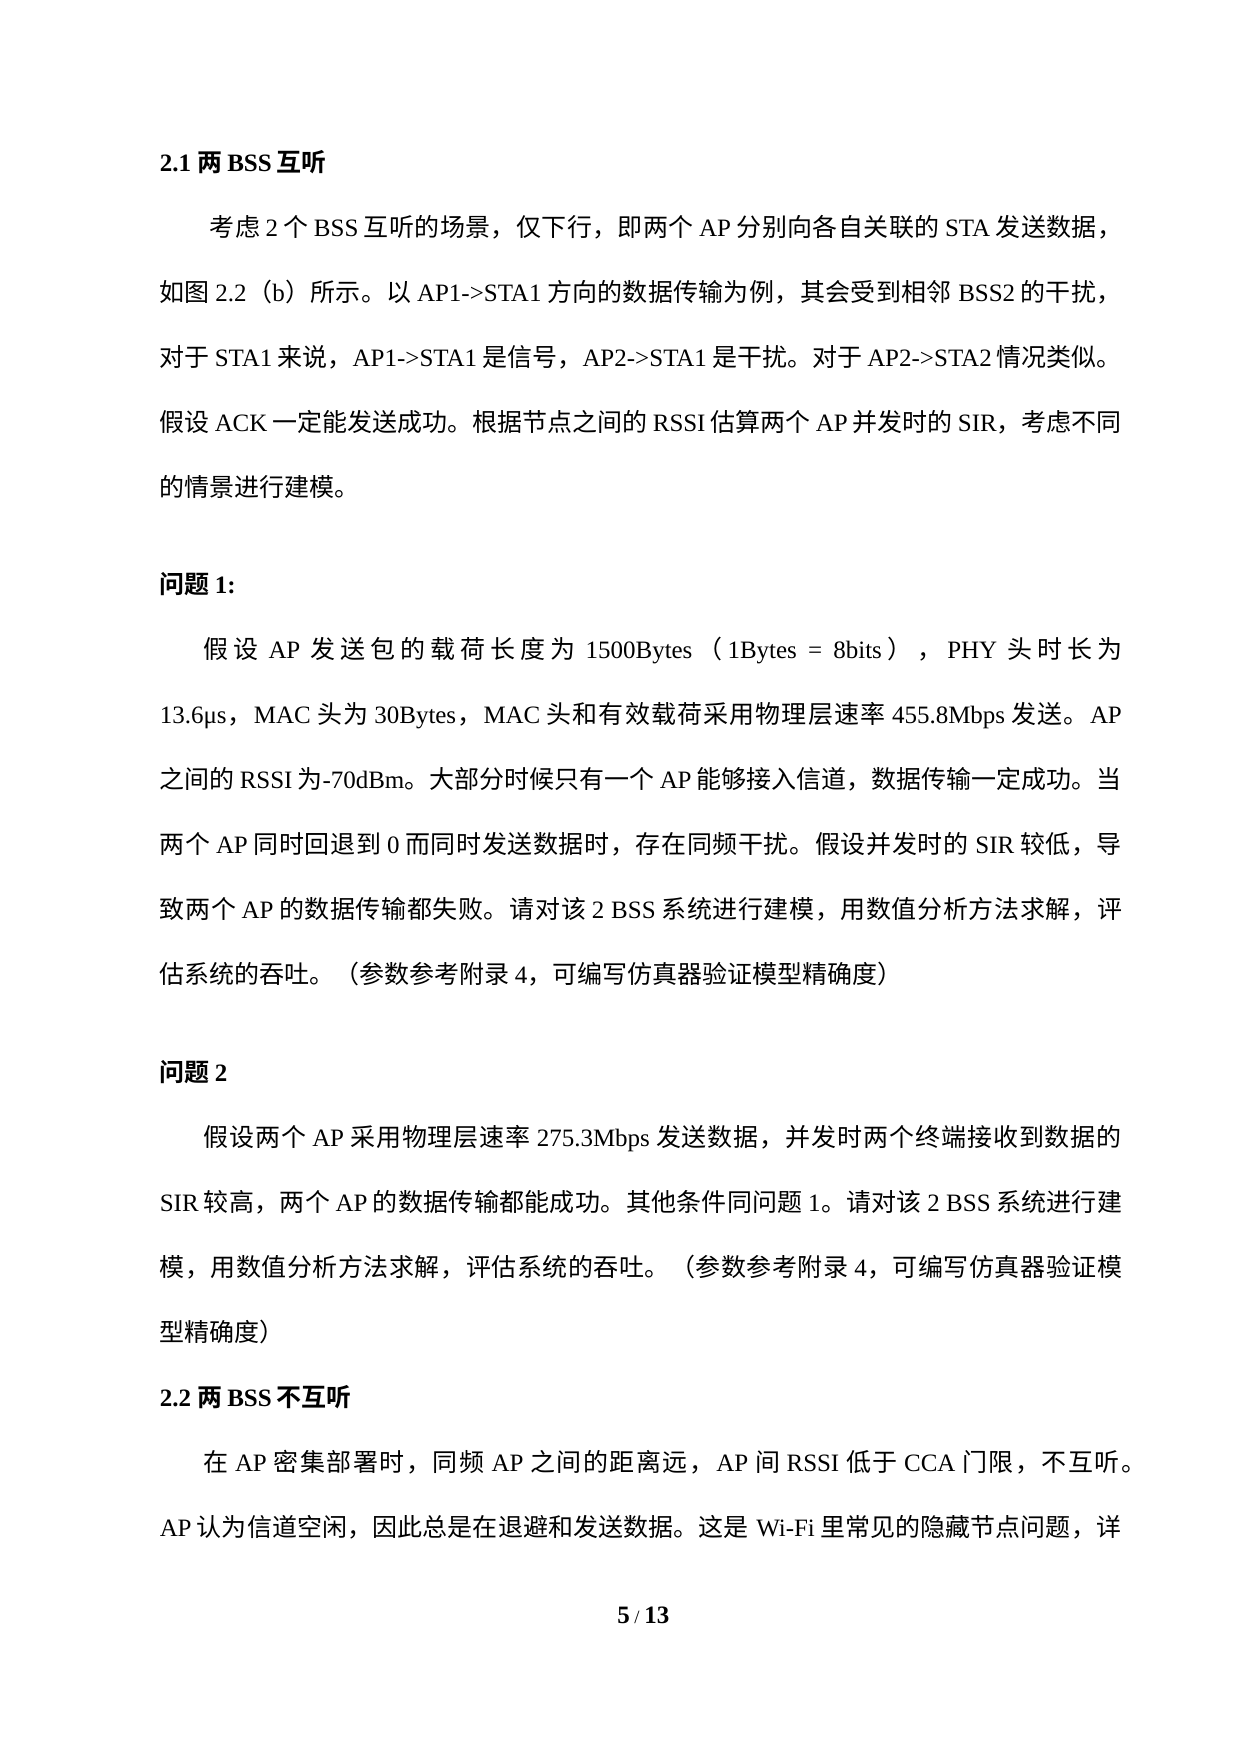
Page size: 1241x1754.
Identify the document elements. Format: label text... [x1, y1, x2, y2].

text 问题1: [159, 550, 1122, 615]
text 考虑2个BSS互听的场景，仅下行，即两个AP分别向各自关联的STA发送数据，如图2.2（b）所示。以AP1->STA1方向的数据传输为例，其会受到相邻BSS2的干扰，对于STA1来说，AP1->STA1是信号，AP2->STA1是干扰。对于AP2->STA2情况类似。假设ACK一定能发送成功。根据节点之间的RSSI估算两个AP并发时的SIR，考虑不同的情景进行建模。 [159, 193, 1122, 518]
text 2.2 两BSS不互听 [159, 1363, 1122, 1428]
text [159, 1428, 1122, 1558]
text 假设两个AP采用物理层速率275.3Mbps发送数据，并发时两个终端接收到数据的SIR较高，两个AP的数据传输都能成功。其他条件同问题1。请对该2 BSS系统进行建模，用数值分析方法求解，评估系统的吞吐。（参数参考附录4，可编写仿真器验证模型精确度） [159, 1103, 1122, 1363]
text 2.1 两BSS互听 [159, 128, 1122, 193]
text 假设AP发送包的载荷长度为1500Bytes（1Bytes = 8bits），PHY头时长为13.6μs，MAC头为30Bytes，MAC头和有效载荷采用物理层速率455.8Mbps发送。AP之间的RSSI为-70dBm。大部分时候只有一个AP能够接入信道，数据传输一定成功。当两个AP同时回退到0而同时发送数据时，存在同频干扰。假设并发时的SIR较低，导致两个AP的数据传输都失败。请对该2 BSS系统进行建模，用数值分析方法求解，评估系统的吞吐。（参数参考附录4，可编写仿真器验证模型精确度） [159, 615, 1122, 1005]
text 问题2 [159, 1038, 1122, 1103]
